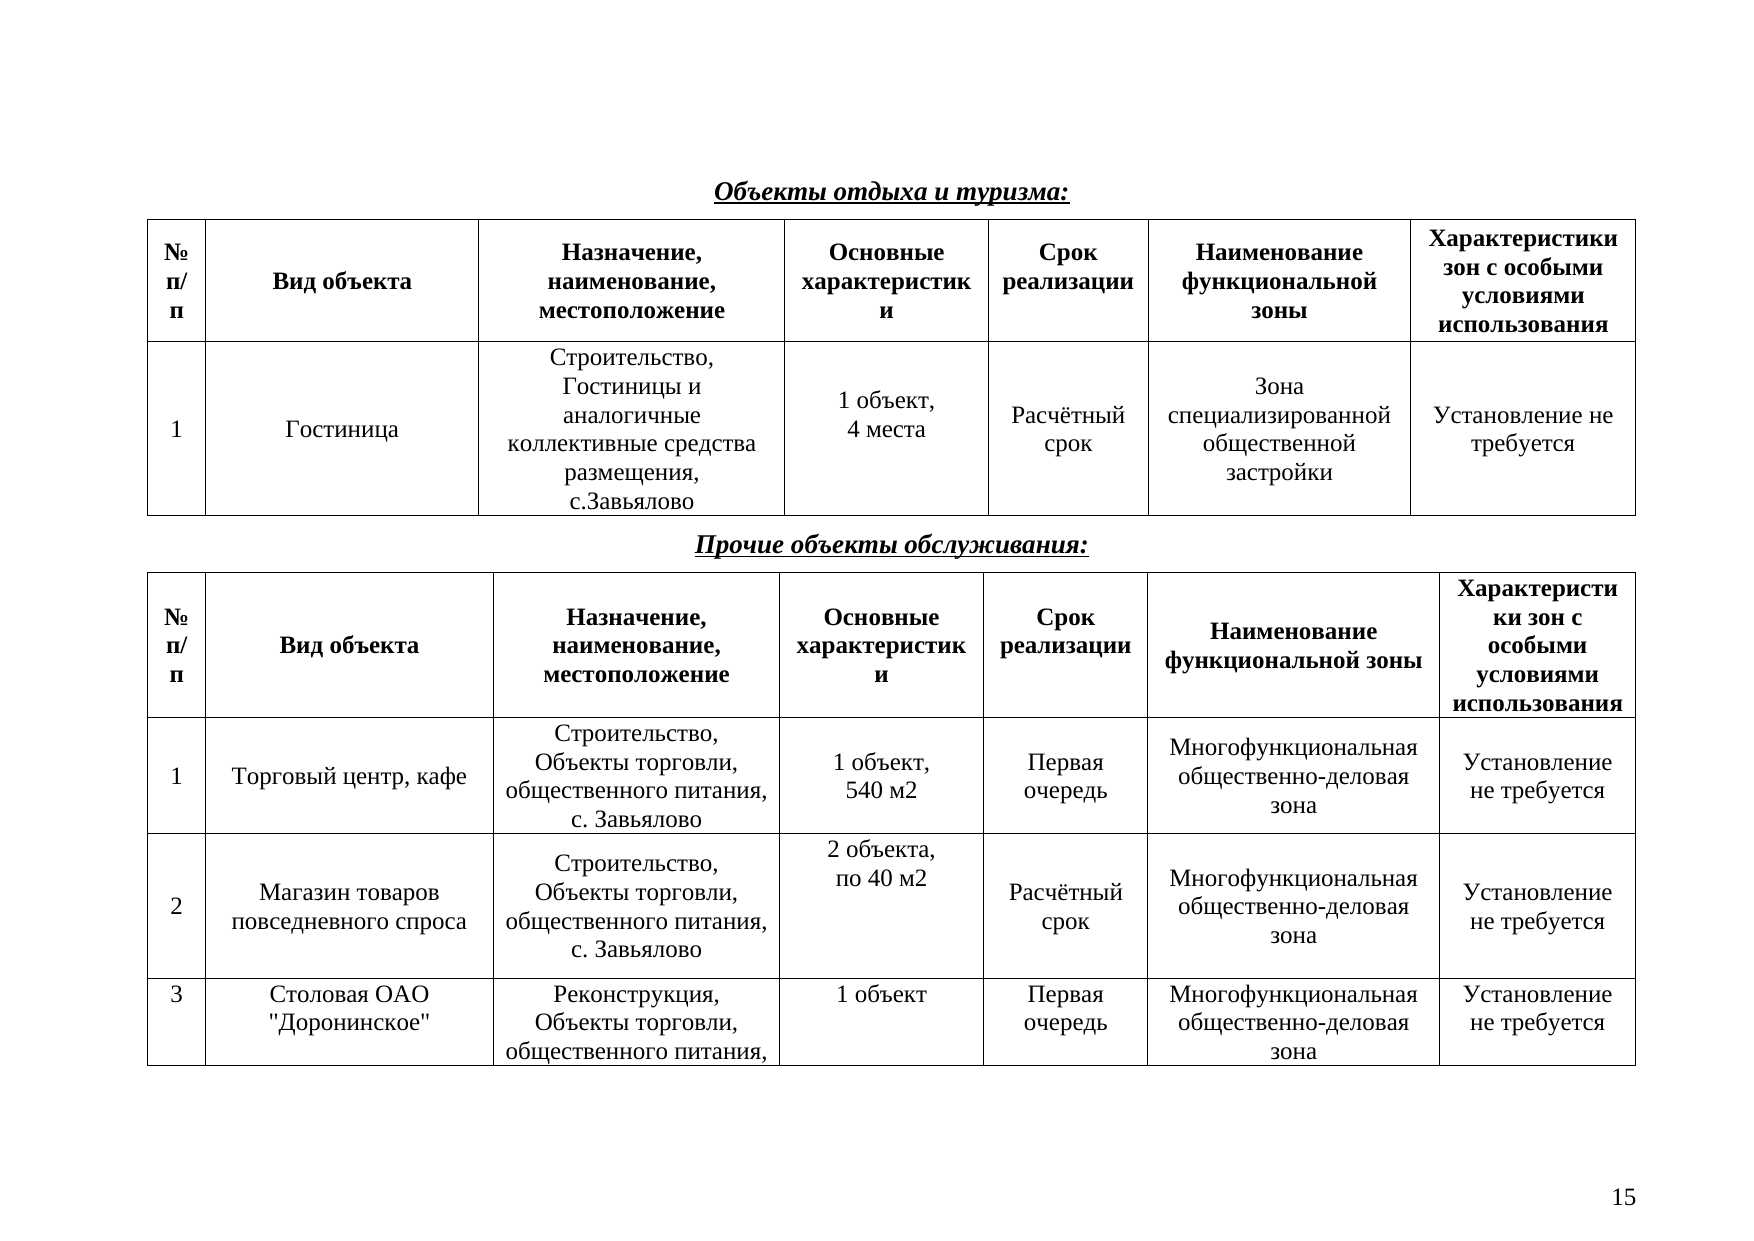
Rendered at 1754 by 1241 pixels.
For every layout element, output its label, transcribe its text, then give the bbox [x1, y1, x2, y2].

text Прочие объекты обслуживания: [148, 528, 1636, 559]
table_cell Строительство, Гостиницы и аналогичные коллективные средства размещения, с.Завьялово [479, 342, 784, 515]
table_cell Установление не требуется [1440, 979, 1635, 1065]
table_header Характеристики зон с особыми условиями использования [1440, 573, 1635, 717]
table_header Характеристики зон с особыми условиями использования [1411, 220, 1635, 341]
table_cell Установление не требуется [1440, 834, 1635, 978]
table_cell Установление не требуется [1411, 342, 1635, 515]
table_cell 1 объект [780, 979, 983, 1065]
table_cell 1 объект, 4 места [785, 342, 988, 515]
table_cell Первая очередь [984, 979, 1147, 1065]
table_cell Магазин товаров повседневного спроса [206, 834, 493, 978]
table_cell 2 объекта, по 40 м2 [780, 834, 983, 978]
table_cell Торговый центр, кафе [206, 718, 493, 833]
table_cell Реконструкция, Объекты торговли, общественного питания, с. Завьялово [494, 979, 779, 1065]
table_cell 1 объект, 540 м2 [780, 718, 983, 833]
table_cell Расчётный срок [989, 342, 1148, 515]
table_cell 1 [148, 718, 205, 833]
table_cell 2 [148, 834, 205, 978]
table_header Срок реализации [989, 220, 1148, 341]
table_cell Установление не требуется [1440, 718, 1635, 833]
table_cell Зона специализированной общественной застройки [1149, 342, 1410, 515]
table_cell 3 [148, 979, 205, 1065]
table_header Назначение, наименование, местоположение [494, 573, 779, 717]
table_cell Многофункциональная общественно-деловая зона [1148, 834, 1439, 978]
table_cell Строительство, Объекты торговли, общественного питания, с. Завьялово [494, 718, 779, 833]
table_cell Многофункциональная общественно-деловая зона [1148, 979, 1439, 1065]
table_header Вид объекта [206, 573, 493, 717]
table_header № п/п [148, 220, 205, 341]
table_header № п/п [148, 573, 205, 717]
table_header Наименование функциональной зоны [1148, 573, 1439, 717]
table_cell Столовая ОАО "Доронинское" [206, 979, 493, 1065]
table_cell Расчётный срок [984, 834, 1147, 978]
table_cell Первая очередь [984, 718, 1147, 833]
table_header Вид объекта [206, 220, 478, 341]
table_cell Гостиница [206, 342, 478, 515]
table_cell Строительство, Объекты торговли, общественного питания, с. Завьялово [494, 834, 779, 978]
table_header Наименование функциональной зоны [1149, 220, 1410, 341]
table_header Срок реализации [984, 573, 1147, 717]
table_cell Многофункциональная общественно-деловая зона [1148, 718, 1439, 833]
table_cell 1 [148, 342, 205, 515]
text Объекты отдыха и туризма: [148, 175, 1636, 206]
table_header Основные характеристики [780, 573, 983, 717]
table_header Назначение, наименование, местоположение [479, 220, 784, 341]
table_header Основные характеристики [785, 220, 988, 341]
